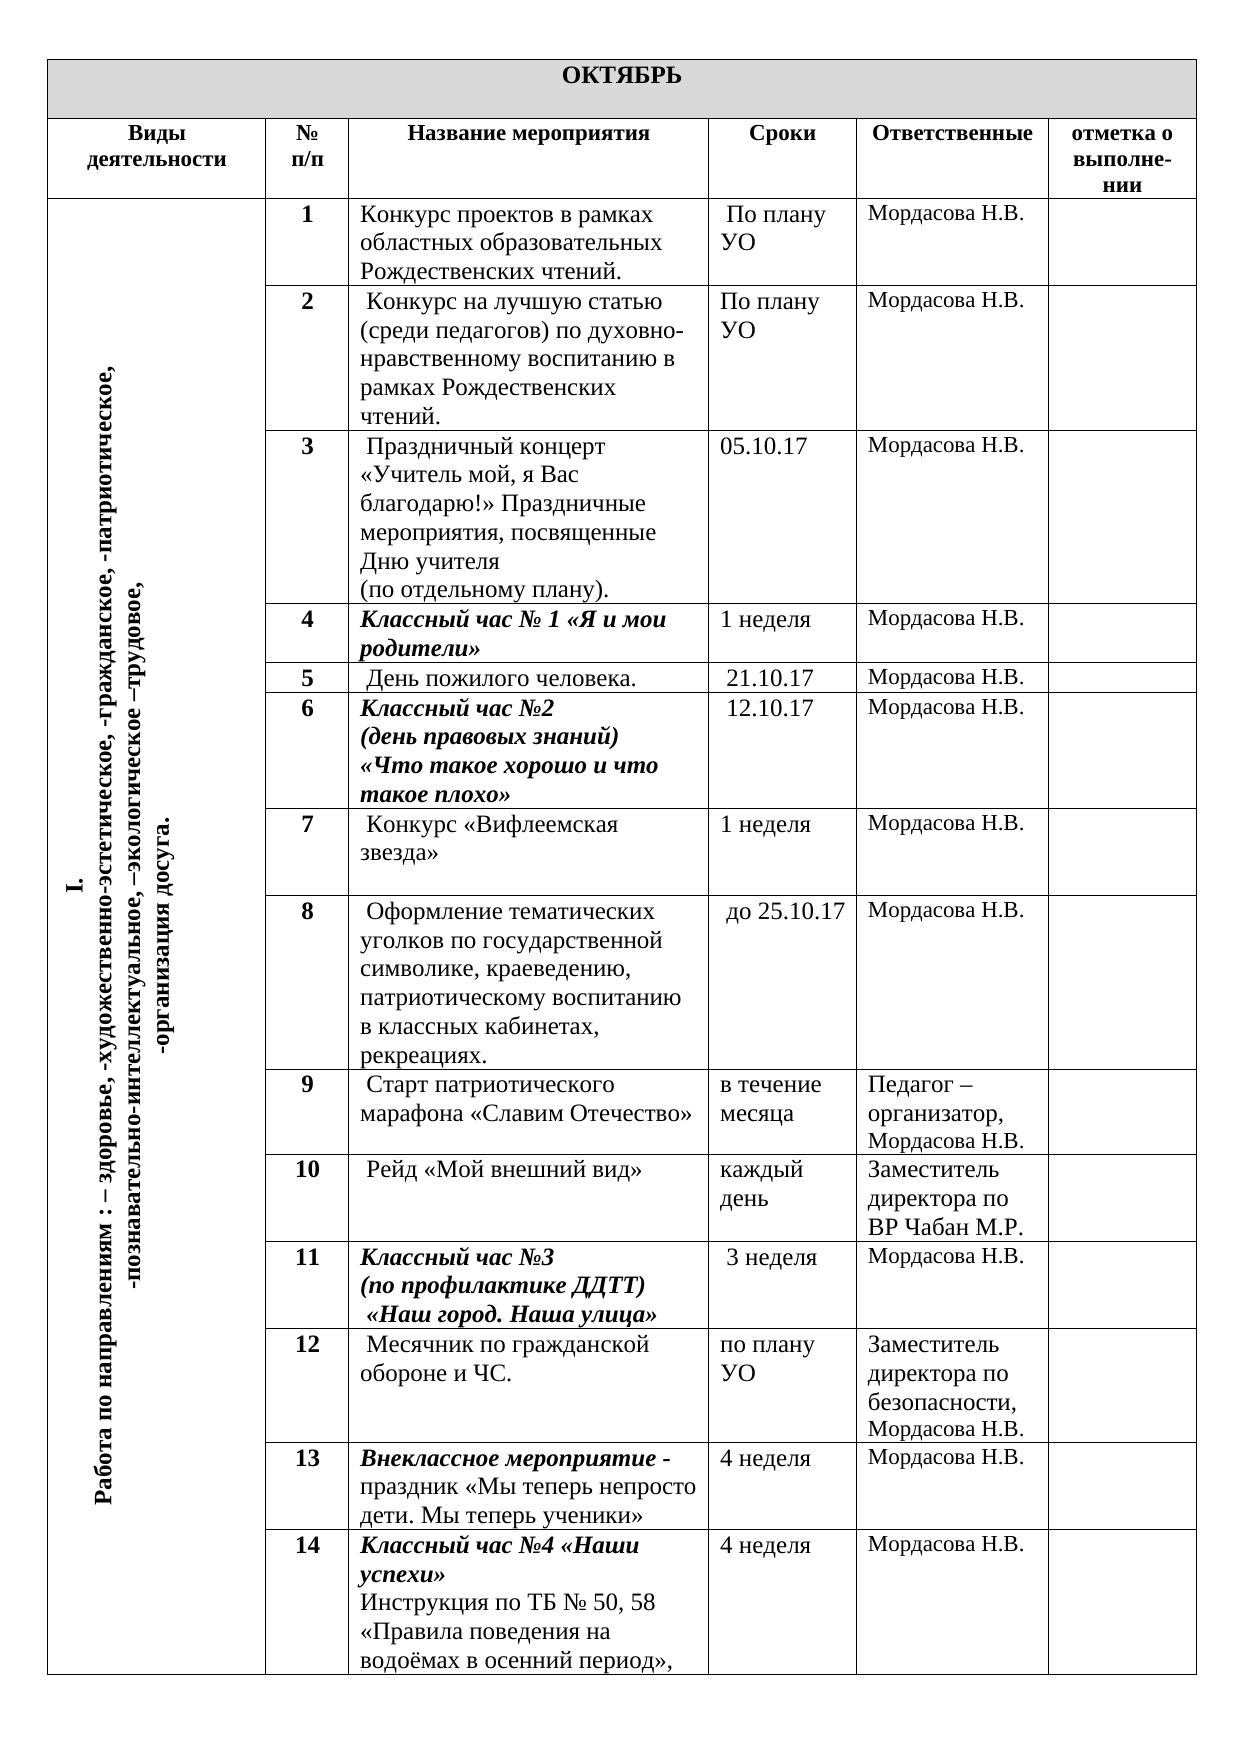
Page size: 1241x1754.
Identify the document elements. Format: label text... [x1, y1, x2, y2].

table_cell Мордасова Н.В. [857, 1443, 1048, 1529]
table_cell каждый день [709, 1155, 856, 1241]
table_cell до 25.10.17 [709, 896, 856, 1068]
table_header ОКТЯБРЬ [48, 60, 1196, 118]
table_cell [1049, 896, 1196, 1068]
table_cell Мордасова Н.В. [857, 896, 1048, 1068]
table_cell 3 неделя [709, 1242, 856, 1328]
table_cell 13 [266, 1443, 348, 1529]
table_cell Мордасова Н.В. [857, 1530, 1048, 1674]
table_cell [1049, 199, 1196, 285]
table_cell [1049, 1530, 1196, 1674]
table_cell Мордасова Н.В. [857, 199, 1048, 285]
table_cell Мордасова Н.В. [857, 286, 1048, 430]
table_cell 8 [266, 896, 348, 1068]
table_cell Месячник по гражданской обороне и ЧС. [349, 1329, 708, 1442]
table_cell Виды деятельности [48, 119, 265, 198]
table_cell Сроки [709, 119, 856, 198]
table_cell 4 [266, 604, 348, 662]
table_cell № п/п [266, 119, 348, 198]
table_cell Конкурс на лучшую статью (среди педагогов) по духовно-нравственному воспитанию в рамках Рождественских чтений. [349, 286, 708, 430]
table_cell Классный час №3 (по профилактике ДДТТ) «Наш город. Наша улица» [349, 1242, 708, 1328]
table_cell Заместитель директора по безопасности, Мордасова Н.В. [857, 1329, 1048, 1442]
table_cell [1049, 604, 1196, 662]
table_cell 1 неделя [709, 809, 856, 895]
table_cell Оформление тематических уголков по государственной символике, краеведению, патриотическому воспитанию в классных кабинетах, рекреациях. [349, 896, 708, 1068]
table_cell 11 [266, 1242, 348, 1328]
table_cell Мордасова Н.В. [857, 809, 1048, 895]
table_cell [1049, 1155, 1196, 1241]
table_cell отметка о выполне-нии [1049, 119, 1196, 198]
table_cell День пожилого человека. [349, 663, 708, 692]
table_cell 05.10.17 [709, 431, 856, 603]
table_cell I. Работа по направлениям : – здоровье, -художественно-эстетическое, -гражданское, -патриотическое, -познавательно-интеллектуальное, –экологическое –трудовое, -организация досуга. [48, 199, 265, 1674]
table_cell 1 [266, 199, 348, 285]
table_cell 4 неделя [709, 1530, 856, 1674]
table_cell [1049, 1070, 1196, 1153]
table_cell [1049, 663, 1196, 692]
table_cell Рейд «Мой внешний вид» [349, 1155, 708, 1241]
table_cell Мордасова Н.В. [857, 663, 1048, 692]
table_cell Мордасова Н.В. [857, 1242, 1048, 1328]
table_cell 10 [266, 1155, 348, 1241]
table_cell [349, 1530, 708, 1674]
table_cell По плану УО [709, 286, 856, 430]
table_cell 5 [266, 663, 348, 692]
table_cell Внеклассное мероприятие - праздник «Мы теперь непросто дети. Мы теперь ученики» [349, 1443, 708, 1529]
table_cell Название мероприятия [349, 119, 708, 198]
table_cell [1049, 431, 1196, 603]
table_cell [1049, 809, 1196, 895]
table_cell по плану УО [709, 1329, 856, 1442]
table_cell Мордасова Н.В. [857, 431, 1048, 603]
table_cell [1049, 286, 1196, 430]
table_cell Праздничный концерт «Учитель мой, я Вас благодарю!» Праздничные мероприятия, посвященные Дню учителя (по отдельному плану). [349, 431, 708, 603]
table_cell [1049, 1443, 1196, 1529]
table_cell 1 неделя [709, 604, 856, 662]
table_cell 3 [266, 431, 348, 603]
table_cell 6 [266, 693, 348, 808]
table_cell [1049, 1329, 1196, 1442]
table_cell Конкурс «Вифлеемская звезда» [349, 809, 708, 895]
table_cell Мордасова Н.В. [857, 604, 1048, 662]
table_cell Педагог – организатор, Мордасова Н.В. [857, 1070, 1048, 1153]
table_cell 7 [266, 809, 348, 895]
table_cell Конкурс проектов в рамках областных образовательных Рождественских чтений. [349, 199, 708, 285]
table_cell 21.10.17 [709, 663, 856, 692]
table_cell Мордасова Н.В. [857, 693, 1048, 808]
table_cell в течение месяца [709, 1070, 856, 1153]
table_cell [1049, 1242, 1196, 1328]
table_cell Ответственные [857, 119, 1048, 198]
table_cell Заместитель директора по ВР Чабан М.Р. [857, 1155, 1048, 1241]
table_cell Классный час № 1 «Я и мои родители» [349, 604, 708, 662]
table_cell 9 [266, 1070, 348, 1153]
table_cell 2 [266, 286, 348, 430]
table_cell Старт патриотического марафона «Славим Отечество» [349, 1070, 708, 1153]
table_cell Классный час №2 (день правовых знаний) «Что такое хорошо и что такое плохо» [349, 693, 708, 808]
table_cell 12.10.17 [709, 693, 856, 808]
table_cell 4 неделя [709, 1443, 856, 1529]
table_cell 12 [266, 1329, 348, 1442]
table_cell [1049, 693, 1196, 808]
table_cell По плану УО [709, 199, 856, 285]
table_cell 14 [266, 1530, 348, 1674]
